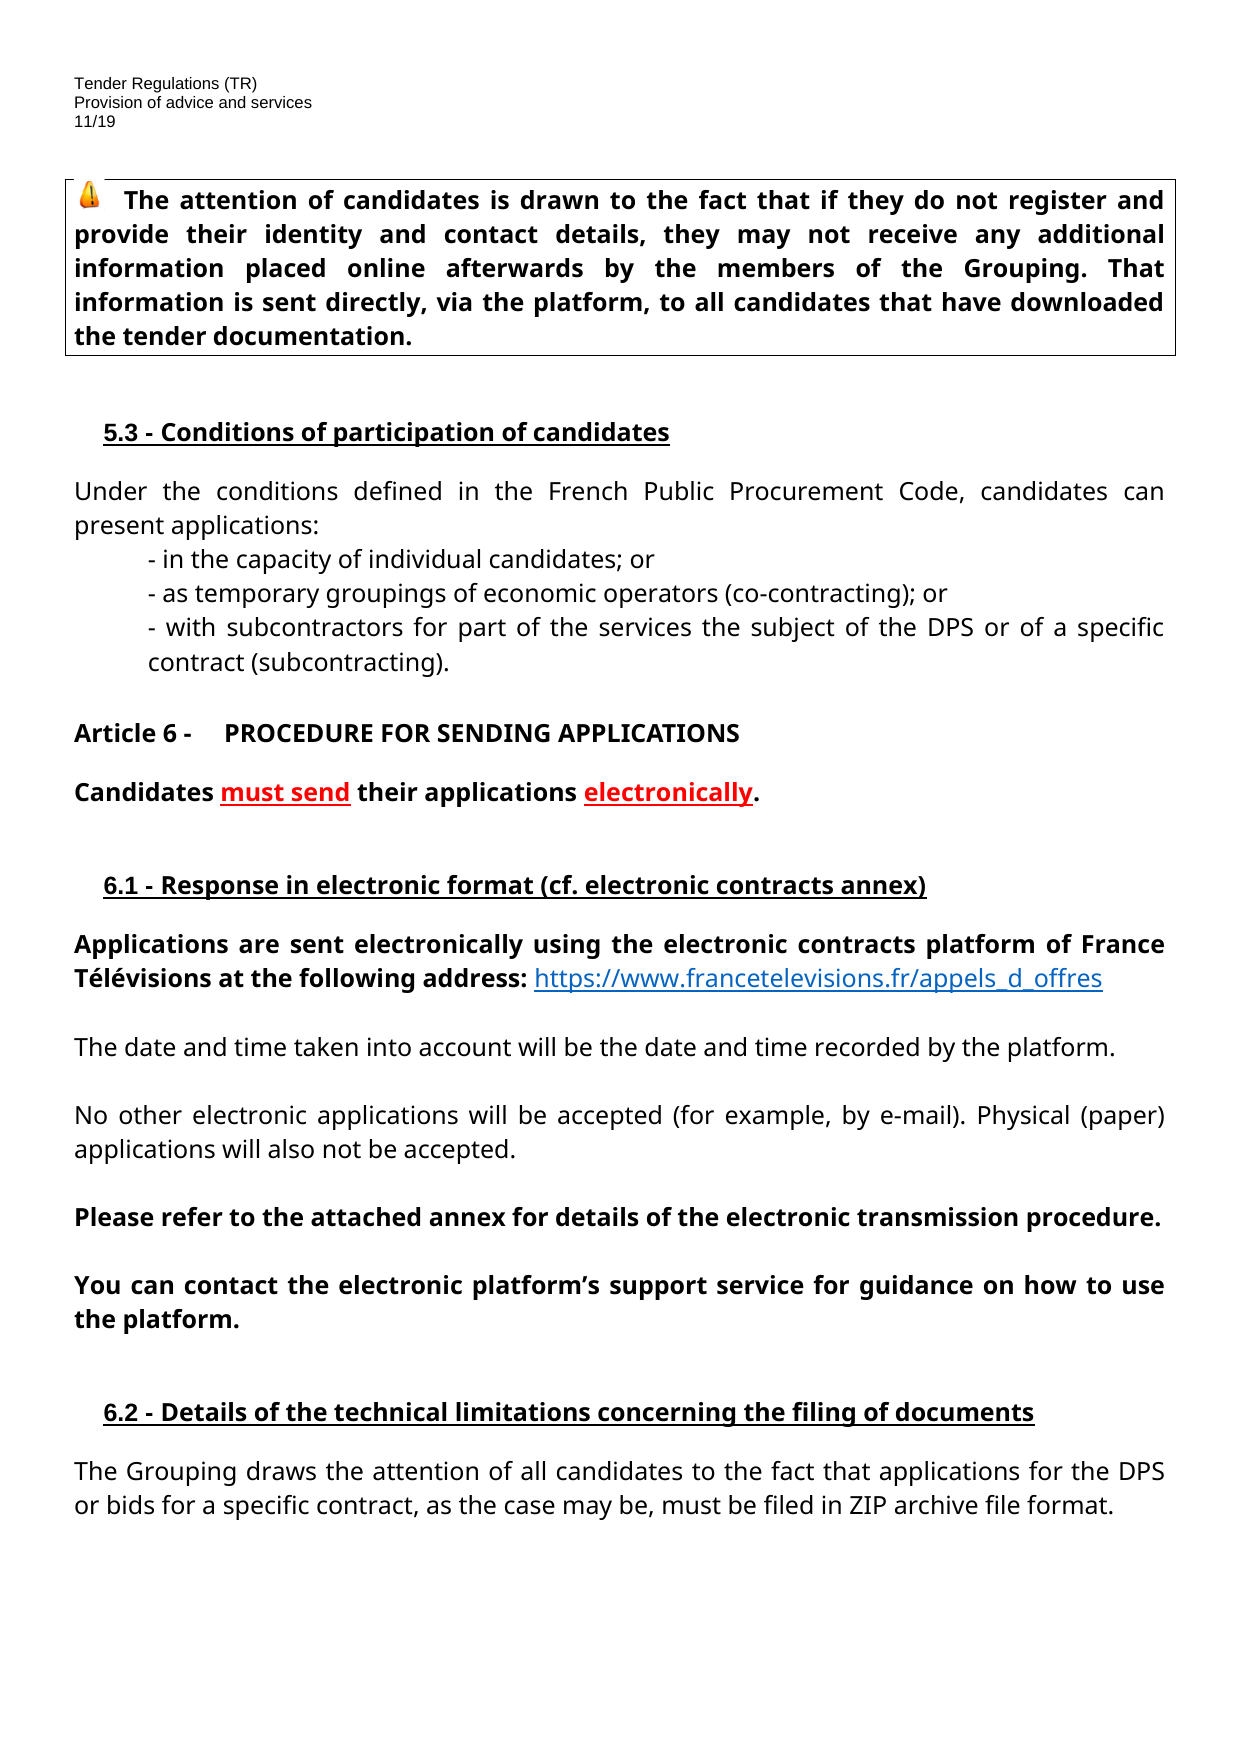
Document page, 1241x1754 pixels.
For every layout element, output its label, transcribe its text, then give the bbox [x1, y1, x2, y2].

text Applications are sent electronically using the electronic contracts platform of France Télévisions at the following address: https://www.francetelevisions.fr/appels_d_offres [74, 927, 1166, 995]
text Please refer to the attached annex for details of the electronic transmission procedure. [74, 1199, 1166, 1233]
text - in the capacity of individual candidates; or [148, 542, 1166, 576]
text - with subcontractors for part of the services the subject of the DPS or of a specific contract (subcontracting). [148, 610, 1166, 678]
text No other electronic applications will be accepted (for example, by e-mail). Physical (paper) applications will also not be accepted. [74, 1097, 1166, 1165]
text The Grouping draws the attention of all candidates to the fact that applications for the DPS or bids for a specific contract, as the case may be, must be filed in ZIP archive file format. [74, 1454, 1166, 1522]
text The date and time taken into account will be the date and time recorded by the platform. [74, 1029, 1166, 1063]
picture [73, 179, 105, 210]
list PROCEDURE FOR SENDING APPLICATIONS [74, 716, 1166, 750]
text Under the conditions defined in the French Public Procurement Code, candidates can present applications: [74, 474, 1166, 542]
list Conditions of participation of candidates [103, 415, 1166, 449]
text - as temporary groupings of economic operators (co-contracting); or [148, 576, 1166, 610]
list Details of the technical limitations concerning the filing of documents [103, 1395, 1166, 1429]
text The attention of candidates is drawn to the fact that if they do not register and provide their identity and contact details, they may not receive any additional information placed online afterwards by the members of the Grouping. That information is sent directly, via the platform, to all candidates that have downloaded the tender documentation. [66, 180, 1175, 355]
text Candidates must send their applications electronically. [74, 775, 1166, 809]
list Response in electronic format (cf. electronic contracts annex) [103, 868, 1166, 902]
text You can contact the electronic platform’s support service for guidance on how to use the platform. [74, 1268, 1166, 1336]
